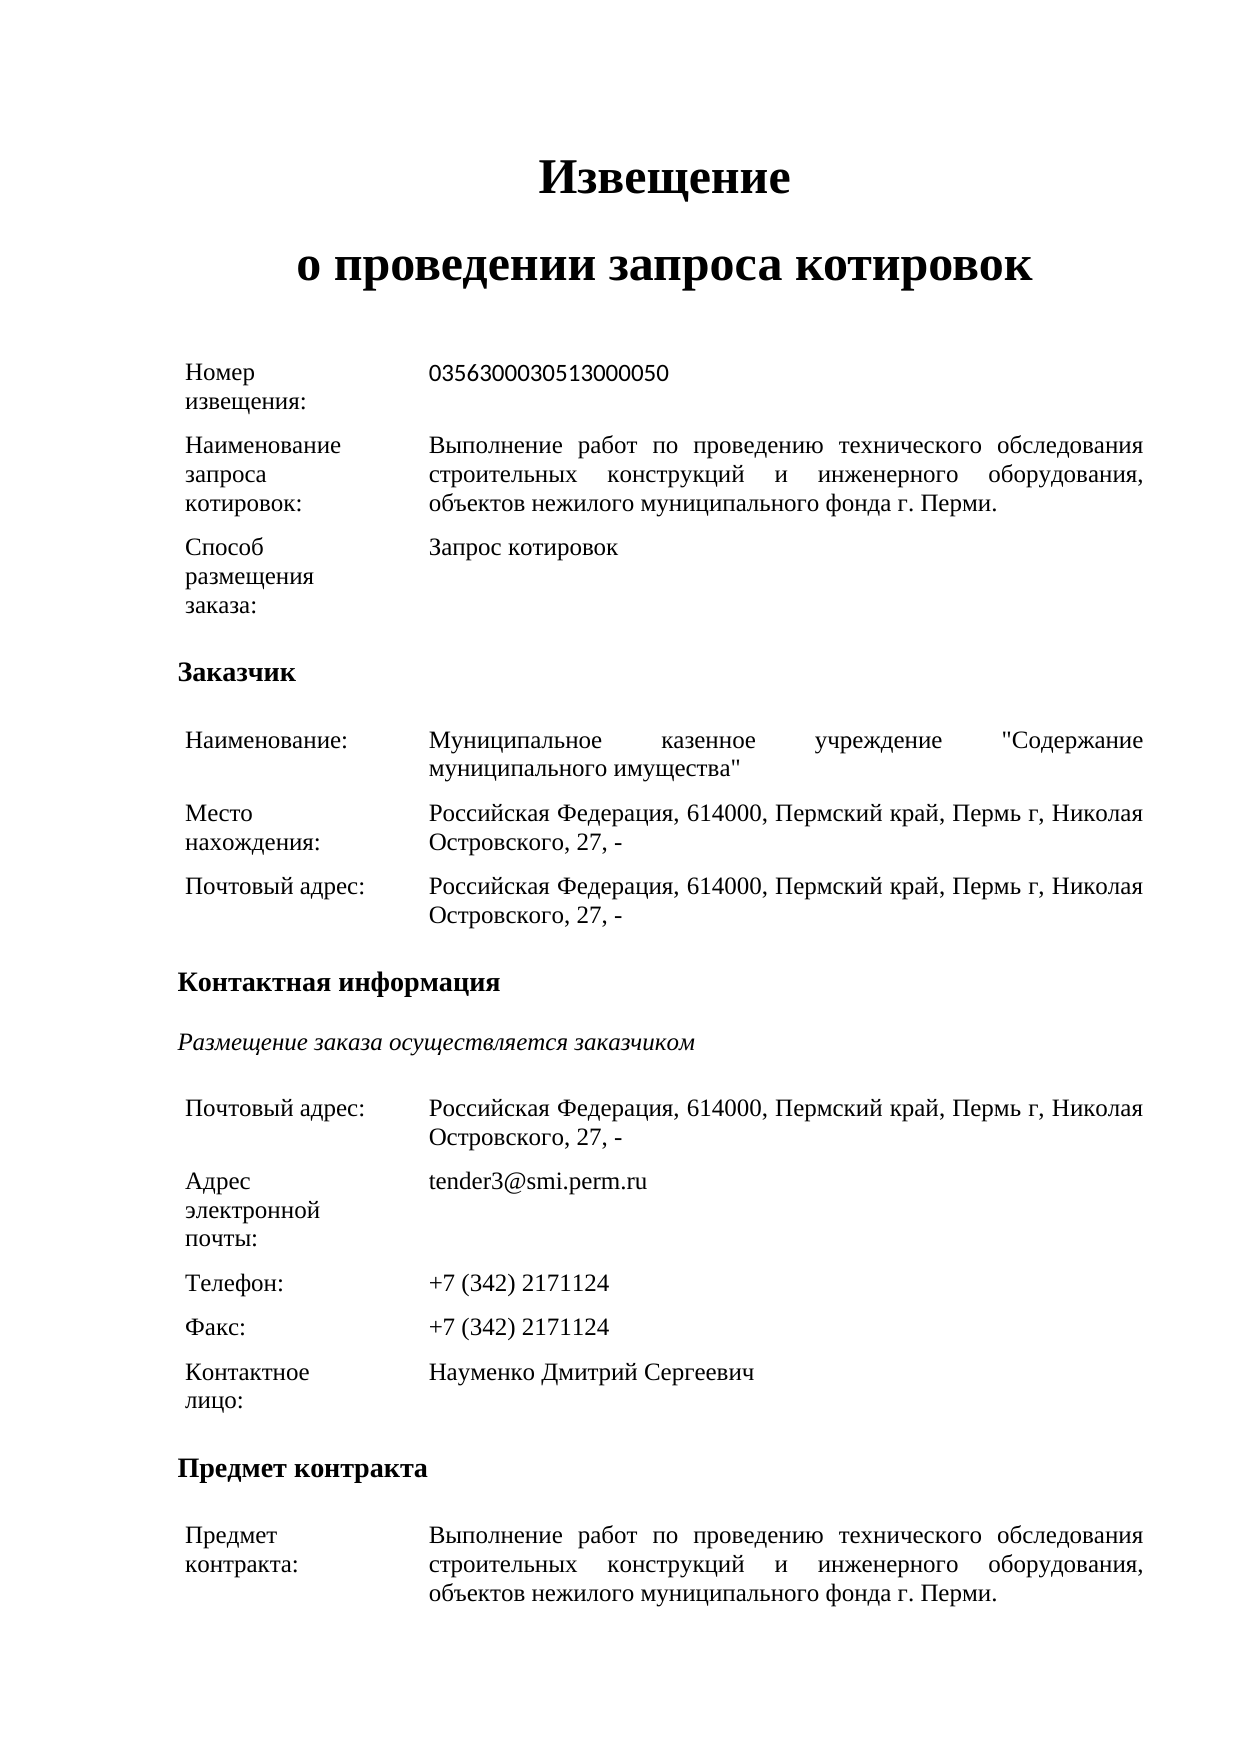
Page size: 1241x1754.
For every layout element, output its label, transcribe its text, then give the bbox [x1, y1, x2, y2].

table_cell Место нахождения: [177, 790, 421, 863]
table_cell Российская Федерация, 614000, Пермский край, Пермь г, Николая Островского, 27, - [421, 790, 1152, 863]
table_header Муниципальное казенное учреждение "Содержание муниципального имущества" [421, 717, 1152, 790]
text Предмет контракта [177, 1451, 1152, 1483]
table_cell Факс: [177, 1304, 421, 1349]
table_header Выполнение работ по проведению технического обследования строительных конструкций и инженерного оборудования, объектов нежилого муниципального фонда г. Перми. [421, 1513, 1152, 1614]
text Контактная информация [177, 966, 1152, 998]
table_header Предмет контракта: [177, 1513, 421, 1614]
table_header Номер извещения: [177, 349, 421, 422]
table_header Наименование: [177, 717, 421, 790]
table_cell Российская Федерация, 614000, Пермский край, Пермь г, Николая Островского, 27, - [421, 863, 1152, 936]
table_cell Контактное лицо: [177, 1349, 421, 1422]
table_cell Запрос котировок [421, 524, 1152, 626]
table_cell Способ размещения заказа: [177, 524, 421, 626]
table_cell Науменко Дмитрий Сергеевич [421, 1349, 1152, 1422]
table_header Почтовый адрес: [177, 1085, 421, 1158]
table_cell Выполнение работ по проведению технического обследования строительных конструкций и инженерного оборудования, объектов нежилого муниципального фонда г. Перми. [421, 423, 1152, 524]
table_header 0356300030513000050 [421, 349, 1152, 422]
table_cell Телефон: [177, 1260, 421, 1304]
text Извещение [177, 147, 1152, 205]
text Заказчик [177, 655, 1152, 688]
table_cell Почтовый адрес: [177, 863, 421, 936]
table_header Российская Федерация, 614000, Пермский край, Пермь г, Николая Островского, 27, - [421, 1085, 1152, 1158]
table_cell +7 (342) 2171124 [421, 1260, 1152, 1304]
text о проведении запроса котировок [177, 234, 1152, 291]
table_cell Адрес электронной почты: [177, 1158, 421, 1260]
table_cell tender3@smi.perm.ru [421, 1158, 1152, 1260]
table_cell +7 (342) 2171124 [421, 1304, 1152, 1349]
text Размещение заказа осуществляется заказчиком [177, 1027, 1152, 1056]
table_cell Наименование запроса котировок: [177, 423, 421, 524]
